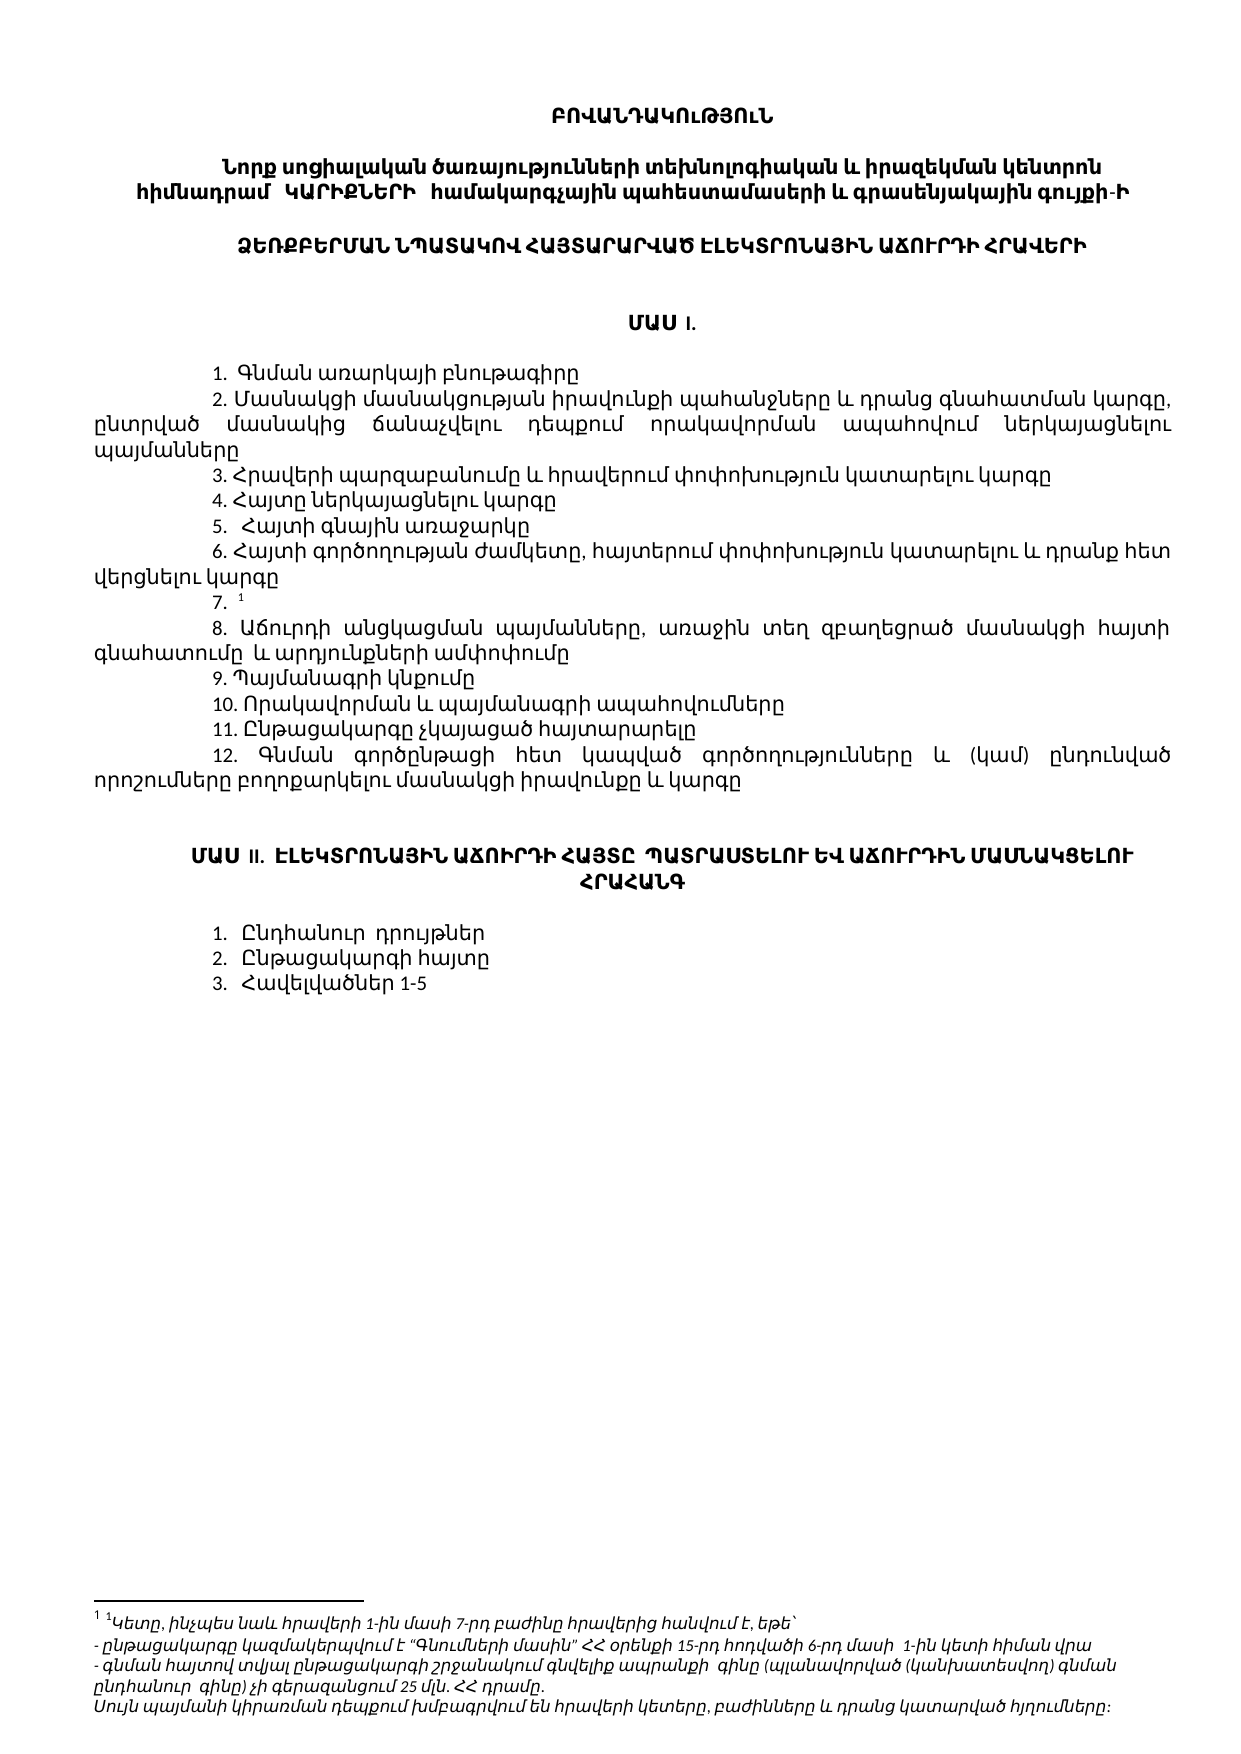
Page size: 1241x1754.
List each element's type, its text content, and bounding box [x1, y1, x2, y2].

text ՄԱՍ I. [94, 310, 1171, 335]
text ԲՈՎԱՆԴԱԿՈւԹՅՈւՆ [94, 103, 1171, 128]
text 3. Հրավերի պարզաբանումը և հրավերում փոփոխություն կատարելու կարգը [94, 462, 1171, 488]
text 11. Ընթացակարգը չկայացած հայտարարելը [94, 716, 1171, 742]
text 10. Որակավորման և պայմանագրի ապահովումները [94, 691, 1171, 716]
text 1. Ընդհանուր դրույթներ [94, 920, 1171, 945]
text 6. Հայտի գործողության ժամկետը, հայտերում փոփոխություն կատարելու և դրանք հետ վերցնելու կարգը [94, 538, 1171, 589]
text 4. Հայտը ներկայացնելու կարգը [94, 488, 1171, 513]
text 8. Աճուրդի անցկացման պայմանները, առաջին տեղ զբաղեցրած մասնակցի հայտի գնահատումը և արդյունքների ամփոփումը [94, 615, 1171, 666]
text 5. Հայտի գնային առաջարկը [94, 513, 1171, 538]
text 2. Մասնակցի մասնակցության իրավունքի պահանջները և դրանց գնահատման կարգը, ընտրված մասնակից ճանաչվելու դեպքում որակավորման ապահովում ներկայացնելու պայմանները [94, 386, 1171, 462]
text 9. Պայմանագրի կնքումը [94, 666, 1171, 691]
text ՄԱՍ II. ԷԼԵԿՏՐՈՆԱՅԻՆ ԱՃՈԻՐԴԻ ՀԱՅՏԸ ՊԱՏՐԱՍՏԵԼՈՒ ԵՎ ԱՃՈՒՐԴԻՆ ՄԱՍՆԱԿՑԵԼՈՒ ՀՐԱՀԱՆԳ [94, 843, 1171, 894]
text 2. Ընթացակարգի հայտը [94, 945, 1171, 971]
text 1. Գնման առարկայի բնութագիրը [94, 361, 1171, 386]
text 3. Հավելվածներ 1-5 [94, 971, 1171, 996]
text 12. Գնման գործընթացի հետ կապված գործողությունները և (կամ) ընդունված որոշումները բողոքարկելու մասնակցի իրավունքը և կարգը [94, 742, 1171, 793]
text ՁԵՌՔԲԵՐՄԱՆ ՆՊԱՏԱԿՈՎ ՀԱՅՏԱՐԱՐՎԱԾ ԷԼԵԿՏՐՈՆԱՅԻՆ ԱՃՈՒՐԴԻ ՀՐԱՎԵՐԻ [94, 233, 1171, 259]
text 7. 1 [94, 589, 1171, 615]
text Նորք սոցիալական ծառայությունների տեխնոլոգիական և իրազեկման կենտրոն հիմնադրամ ԿԱՐԻՔՆԵՐԻ համակարգչային պահեստամասերի և գրասենյակային գույքի-Ի [94, 154, 1171, 205]
